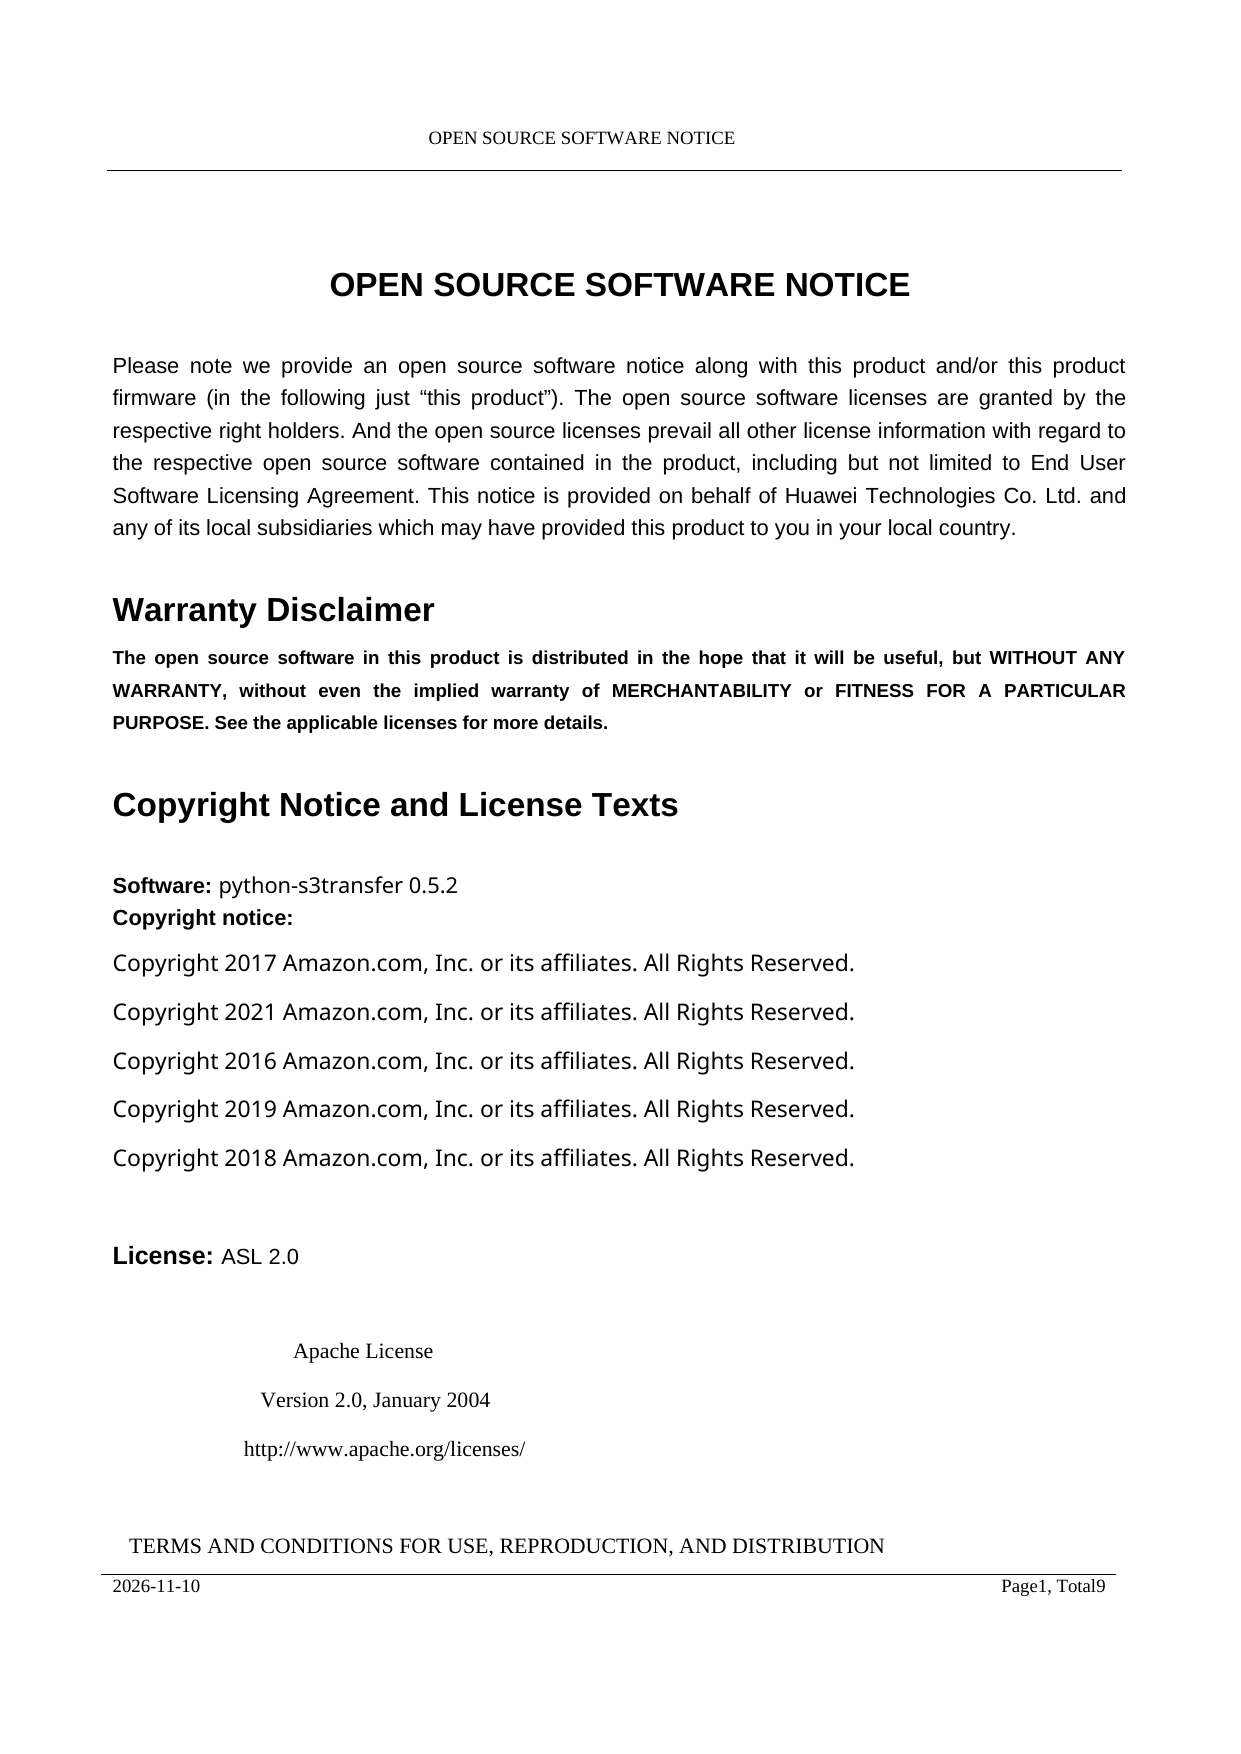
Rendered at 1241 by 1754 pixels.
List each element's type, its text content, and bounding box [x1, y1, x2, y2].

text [112, 1286, 1128, 1562]
text License: ASL 2.0 [112, 1239, 1128, 1272]
text The open source software in this product is distributed in the hope that it will be useful, but WITHOUT ANY WARRANTY, without even the implied warranty of MERCHANTABILITY or FITNESS FOR A PARTICULAR PURPOSE. See the applicable licenses for more details. [112, 641, 1128, 739]
text Copyright Notice and License Texts [112, 771, 1128, 836]
text Copyright 2017 Amazon.com, Inc. or its affiliates. All Rights Reserved. Copyright 2021 Amazon.com, Inc. or its affiliates. All Rights Reserved. Copyright 2016 Amazon.com, Inc. or its affiliates. All Rights Reserved. Copyright 2019 Amazon.com, Inc. or its affiliates. All Rights Reserved. Copyright 2018 Amazon.com, Inc. or its affiliates. All Rights Reserved. [112, 947, 1128, 1223]
text OPEN SOURCE SOFTWARE NOTICE [112, 251, 1128, 316]
text Software: python-s3transfer 0.5.2 [112, 869, 1128, 901]
text Please note we provide an open source software notice along with this product and/or this product firmware (in the following just “this product”). The open source software licenses are granted by the respective right holders. And the open source licenses prevail all other license information with regard to the respective open source software contained in the product, including but not limited to End User Software Licensing Agreement. This notice is provided on behalf of Huawei Technologies Co. Ltd. and any of its local subsidiaries which may have provided this product to you in your local country. [112, 349, 1128, 544]
text Copyright notice: [112, 901, 1128, 934]
text Warranty Disclaimer [112, 576, 1128, 641]
